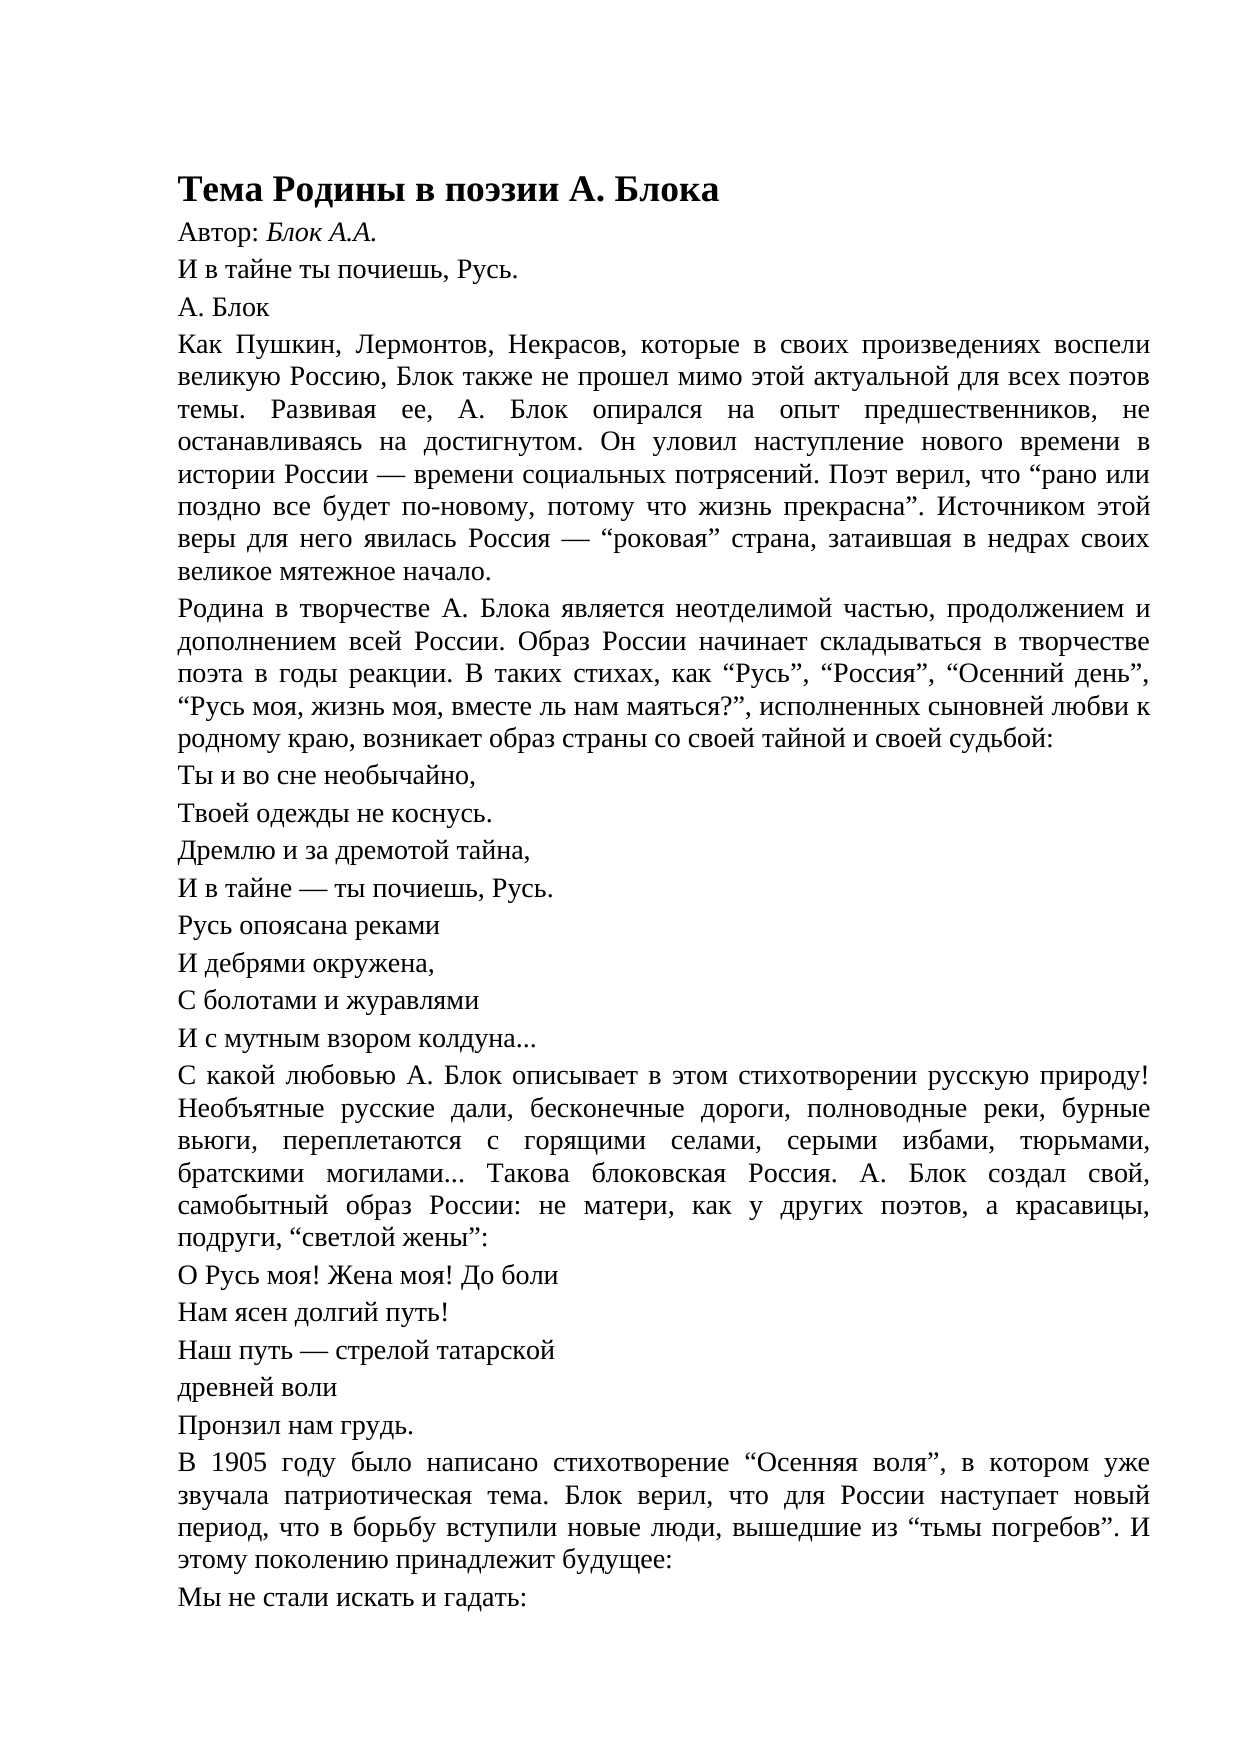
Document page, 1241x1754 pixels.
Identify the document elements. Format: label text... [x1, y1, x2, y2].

text И дебрями окружена, [177, 946, 1152, 978]
text Русь опоясана реками [177, 908, 1152, 941]
text О Русь моя! Жена моя! До боли [177, 1258, 1152, 1290]
text В 1905 году было написано стихотворение “Осенняя воля”, в котором уже звучала патриотическая тема. Блок верил, что для России наступает новый период, что в борьбу вступили новые люди, вышедшие из “тьмы погребов”. И этому поколению принадлежит будущее: [177, 1445, 1152, 1575]
text С болотами и журавлями [177, 983, 1152, 1016]
text Автор: Блок А.А. [177, 214, 1152, 247]
text Пронзил нам грудь. [177, 1408, 1152, 1440]
text Твоей одежды не коснусь. [177, 796, 1152, 828]
text Мы не стали искать и гадать: [177, 1580, 1152, 1612]
text Родина в творчестве А. Блока является неотделимой частью, продолжением и дополнением всей России. Образ России начинает складываться в творчестве поэта в годы реакции. В таких стихах, как “Русь”, “Россия”, “Осенний день”, “Русь моя, жизнь моя, вместе ль нам маяться?”, исполненных сыновней любви к родному краю, возникает образ страны со своей тайной и своей судьбой: [177, 591, 1152, 753]
text Ты и во сне необычайно, [177, 758, 1152, 791]
text Наш путь — стрелой татарской [177, 1333, 1152, 1365]
text Дремлю и за дремотой тайна, [177, 833, 1152, 866]
text Как Пушкин, Лермонтов, Некрасов, которые в своих произведениях воспели великую Россию, Блок также не прошел мимо этой актуальной для всех поэтов темы. Развивая ее, А. Блок опирался на опыт предшественников, не останавливаясь на достигнутом. Он уловил наступление нового времени в истории России — времени социальных потрясений. Поэт верил, что “рано или поздно все будет по-новому, потому что жизнь прекрасна”. Источником этой веры для него явилась Россия — “роковая” страна, затаившая в недрах своих великое мятежное начало. [177, 327, 1152, 586]
text А. Блок [177, 289, 1152, 322]
text С какой любовью А. Блок описывает в этом стихотворении русскую природу! Необъятные русские дали, бесконечные дороги, полноводные реки, бурные вьюги, переплетаются с горящими селами, серыми избами, тюрьмами, братскими могилами... Такова блоковская Россия. А. Блок создал свой, самобытный образ России: не матери, как у других поэтов, а красавицы, подруги, “светлой жены”: [177, 1058, 1152, 1253]
text И с мутным взором колдуна... [177, 1021, 1152, 1053]
text Нам ясен долгий путь! [177, 1295, 1152, 1328]
text И в тайне ты почиешь, Русь. [177, 252, 1152, 284]
subtitle Тема Родины в поэзии А. Блока [177, 166, 1152, 209]
text древней воли [177, 1370, 1152, 1403]
text И в тайне — ты почиешь, Русь. [177, 871, 1152, 903]
